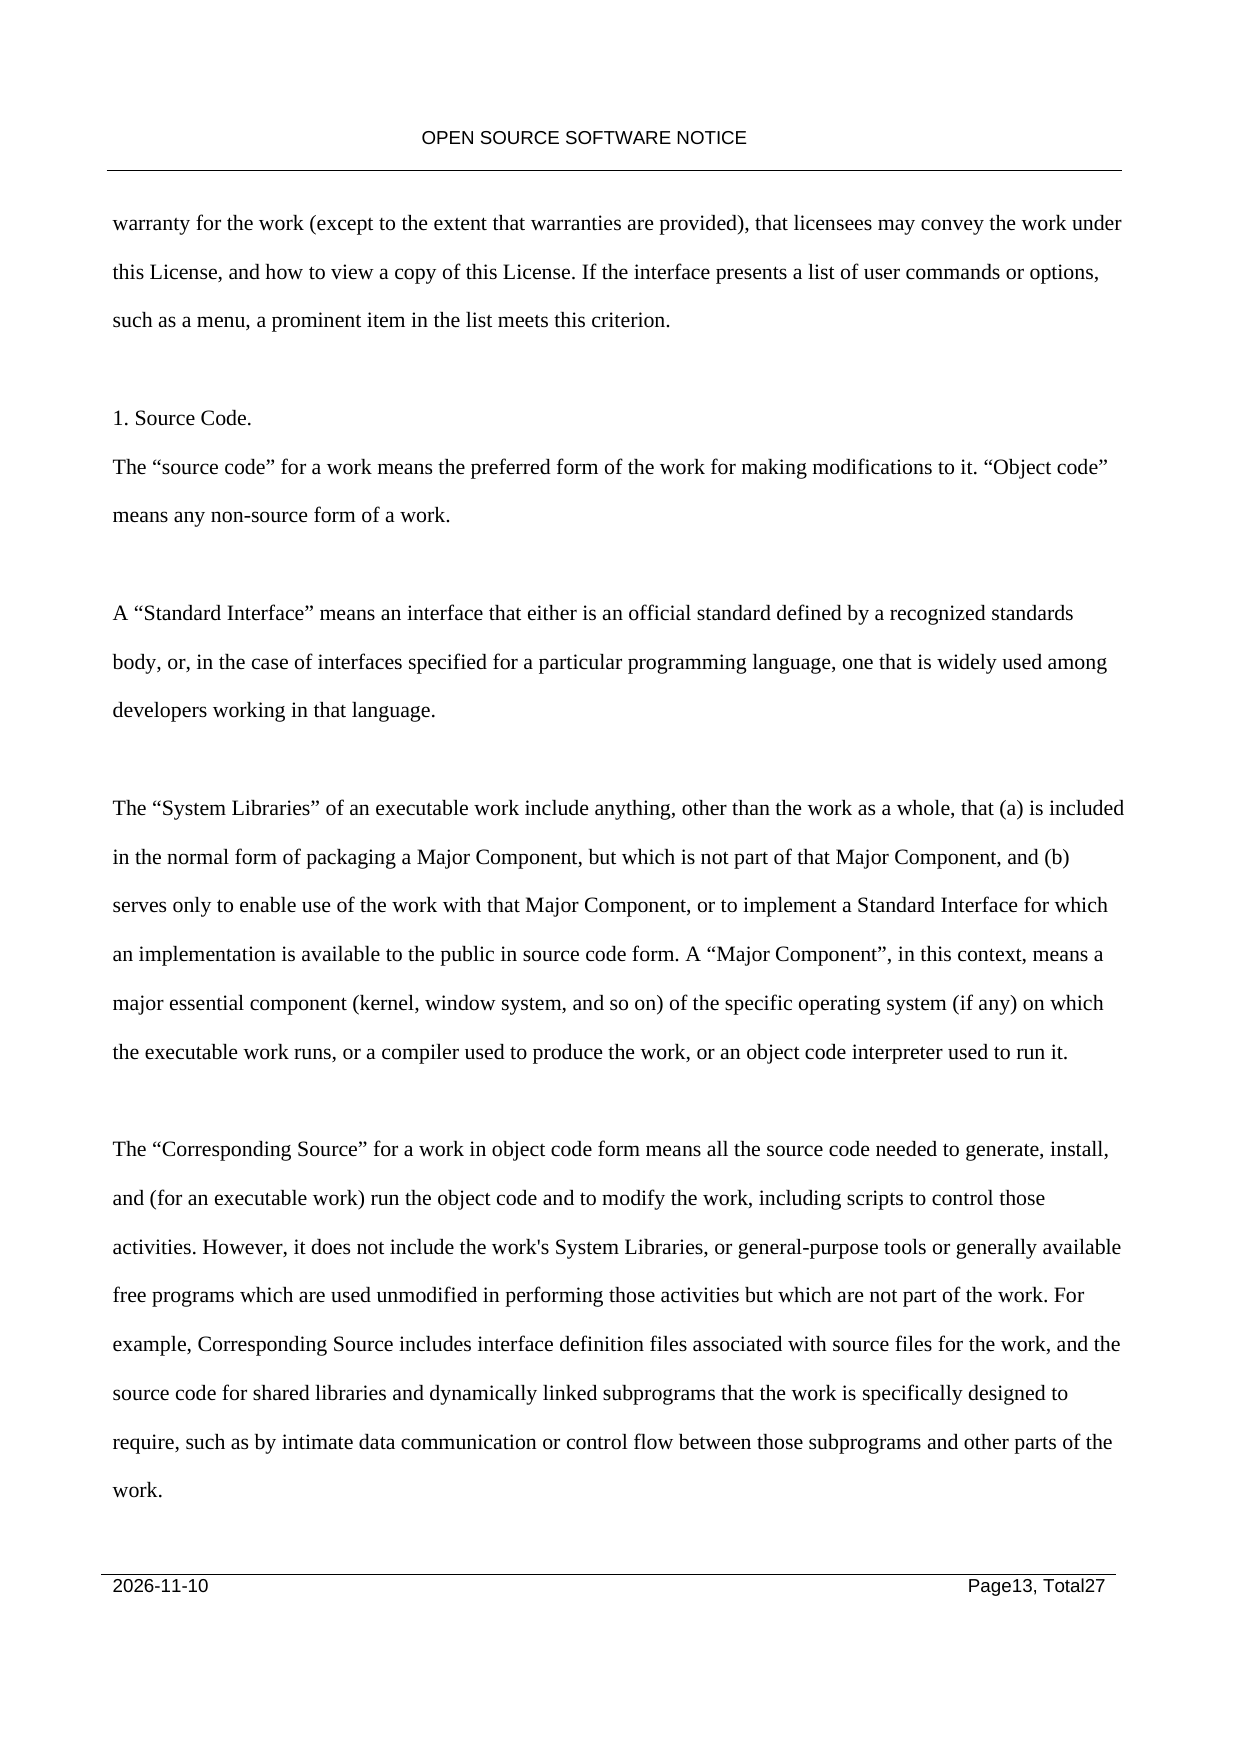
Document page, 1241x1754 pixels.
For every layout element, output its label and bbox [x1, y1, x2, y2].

text [112, 206, 1128, 1506]
